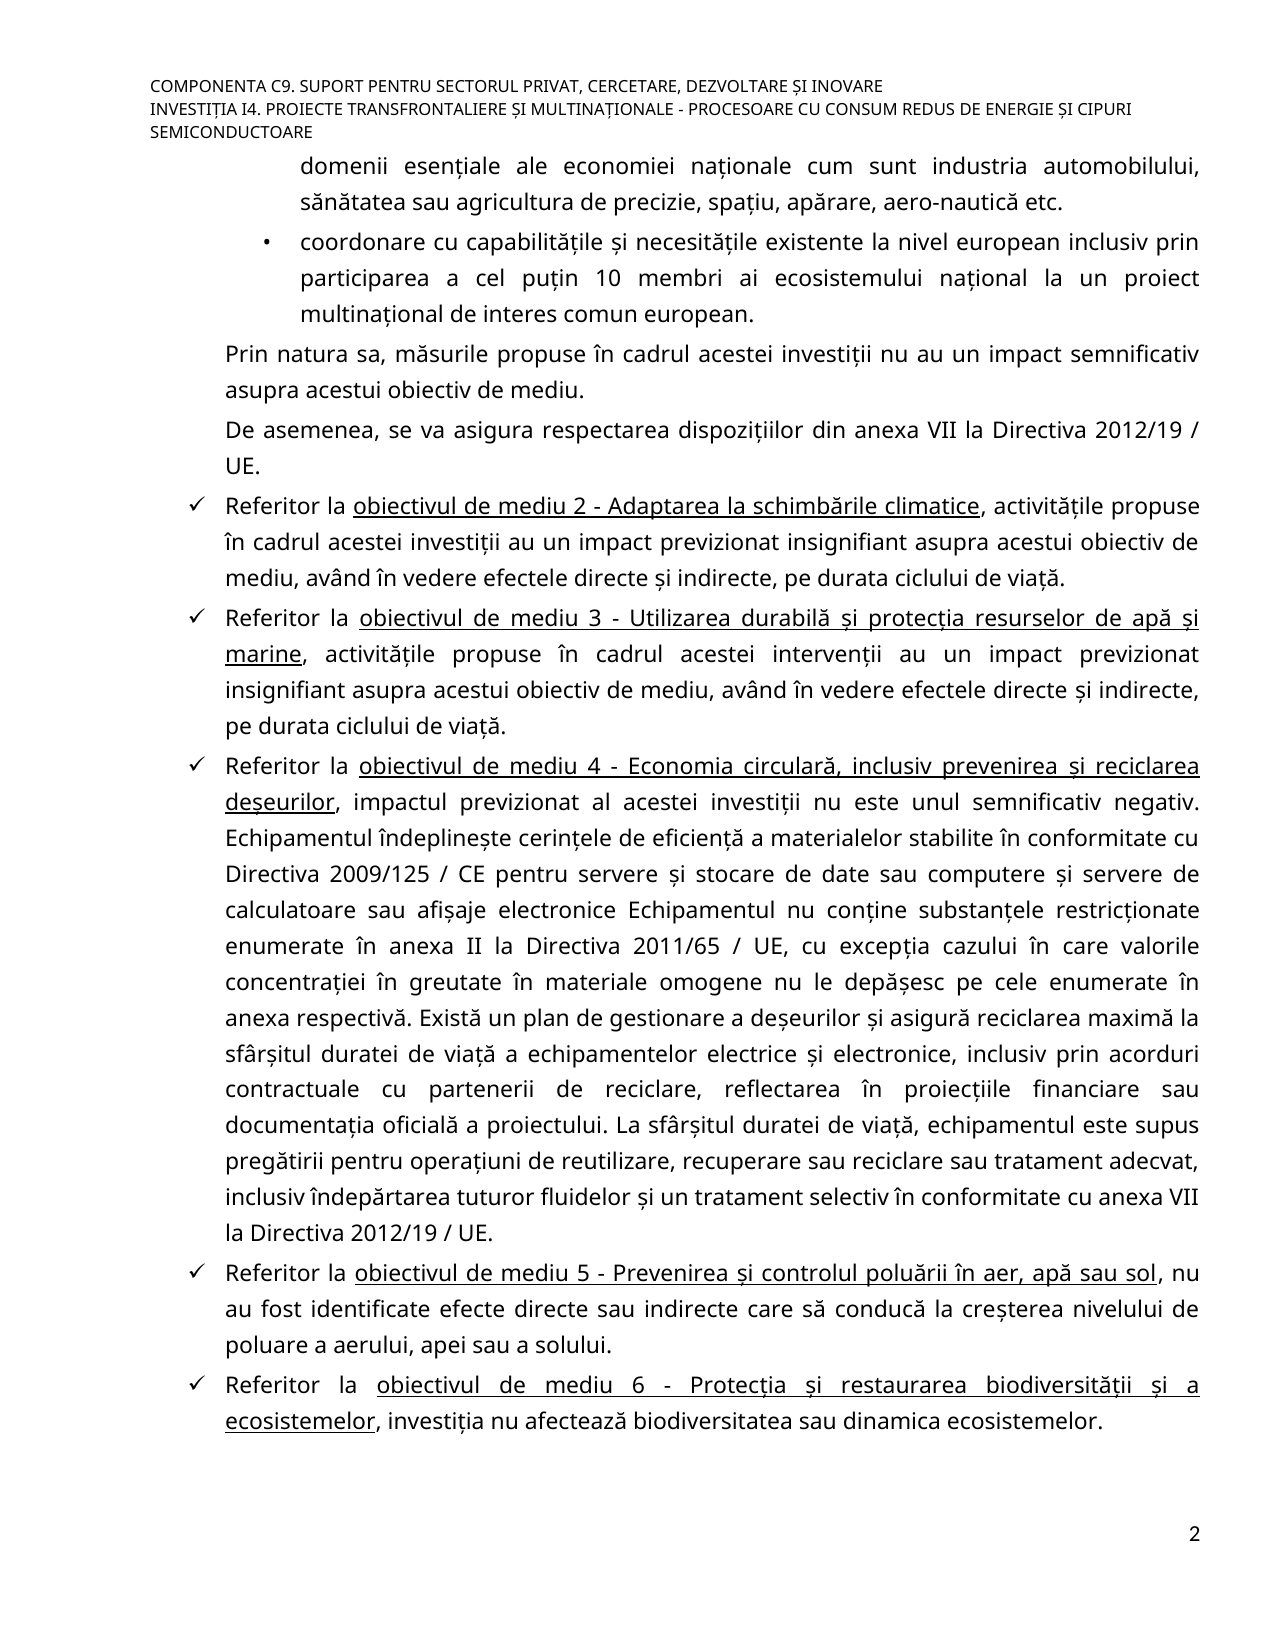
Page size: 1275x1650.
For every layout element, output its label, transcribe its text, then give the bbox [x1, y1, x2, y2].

list Referitor la obiectivul de mediu 3 - Utilizarea durabilă și protecția resurselor de apă și marine, activitățile propuse în cadrul acestei intervenții au un impact previzionat insignifiant asupra acestui obiectiv de mediu, având în vedere efectele directe și indirecte, pe durata ciclului de viață. [187, 602, 1200, 741]
text Prin natura sa, măsurile propuse în cadrul acestei investiții nu au un impact semnificativ asupra acestui obiectiv de mediu. [225, 369, 1200, 405]
list coordonare cu capabilitățile și necesitățile existente la nivel european inclusiv prin participarea a cel puțin 10 membri ai ecosistemului național la un proiect multinațional de interes comun european. [262, 226, 1200, 329]
list Referitor la obiectivul de mediu 5 - Prevenirea și controlul poluării în aer, apă sau sol, nu au fost identificate efecte directe sau indirecte care să conducă la creșterea nivelului de poluare a aerului, apei sau a solului. [187, 1257, 1200, 1360]
list Referitor la obiectivul de mediu 2 - Adaptarea la schimbările climatice, activitățile propuse în cadrul acestei investiții au un impact previzionat insignifiant asupra acestui obiectiv de mediu, având în vedere efectele directe și indirecte, pe durata ciclului de viață. [187, 490, 1200, 593]
text De asemenea, se va asigura respectarea dispozițiilor din anexa VII la Directiva 2012/19 / UE. [225, 445, 1200, 481]
list Referitor la obiectivul de mediu 6 - Protecția și restaurarea biodiversității și a ecosistemelor, investiția nu afectează biodiversitatea sau dinamica ecosistemelor. [187, 1369, 1200, 1436]
list Referitor la obiectivul de mediu 4 - Economia circulară, inclusiv prevenirea și reciclarea deșeurilor, impactul previzionat al acestei investiții nu este unul semnificativ negativ. Echipamentul îndeplinește cerințele de eficiență a materialelor stabilite în conformitate cu Directiva 2009/125 / CE pentru servere și stocare de date sau computere și servere de calculatoare sau afișaje electronice Echipamentul nu conține substanțele restricționate enumerate în anexa II la Directiva 2011/65 / UE, cu excepția cazului în care valorile concentrației în greutate în materiale omogene nu le depășesc pe cele enumerate în anexa respectivă. Există un plan de gestionare a deșeurilor și asigură reciclarea maximă la sfârșitul duratei de viață a echipamentelor electrice și electronice, inclusiv prin acorduri contractuale cu partenerii de reciclare, reflectarea în proiecțiile financiare sau documentația oficială a proiectului. La sfârșitul duratei de viață, echipamentul este supus pregătirii pentru operațiuni de reutilizare, recuperare sau reciclare sau tratament adecvat, inclusiv îndepărtarea tuturor fluidelor și un tratament selectiv în conformitate cu anexa VII la Directiva 2012/19 / UE. [187, 750, 1200, 1248]
